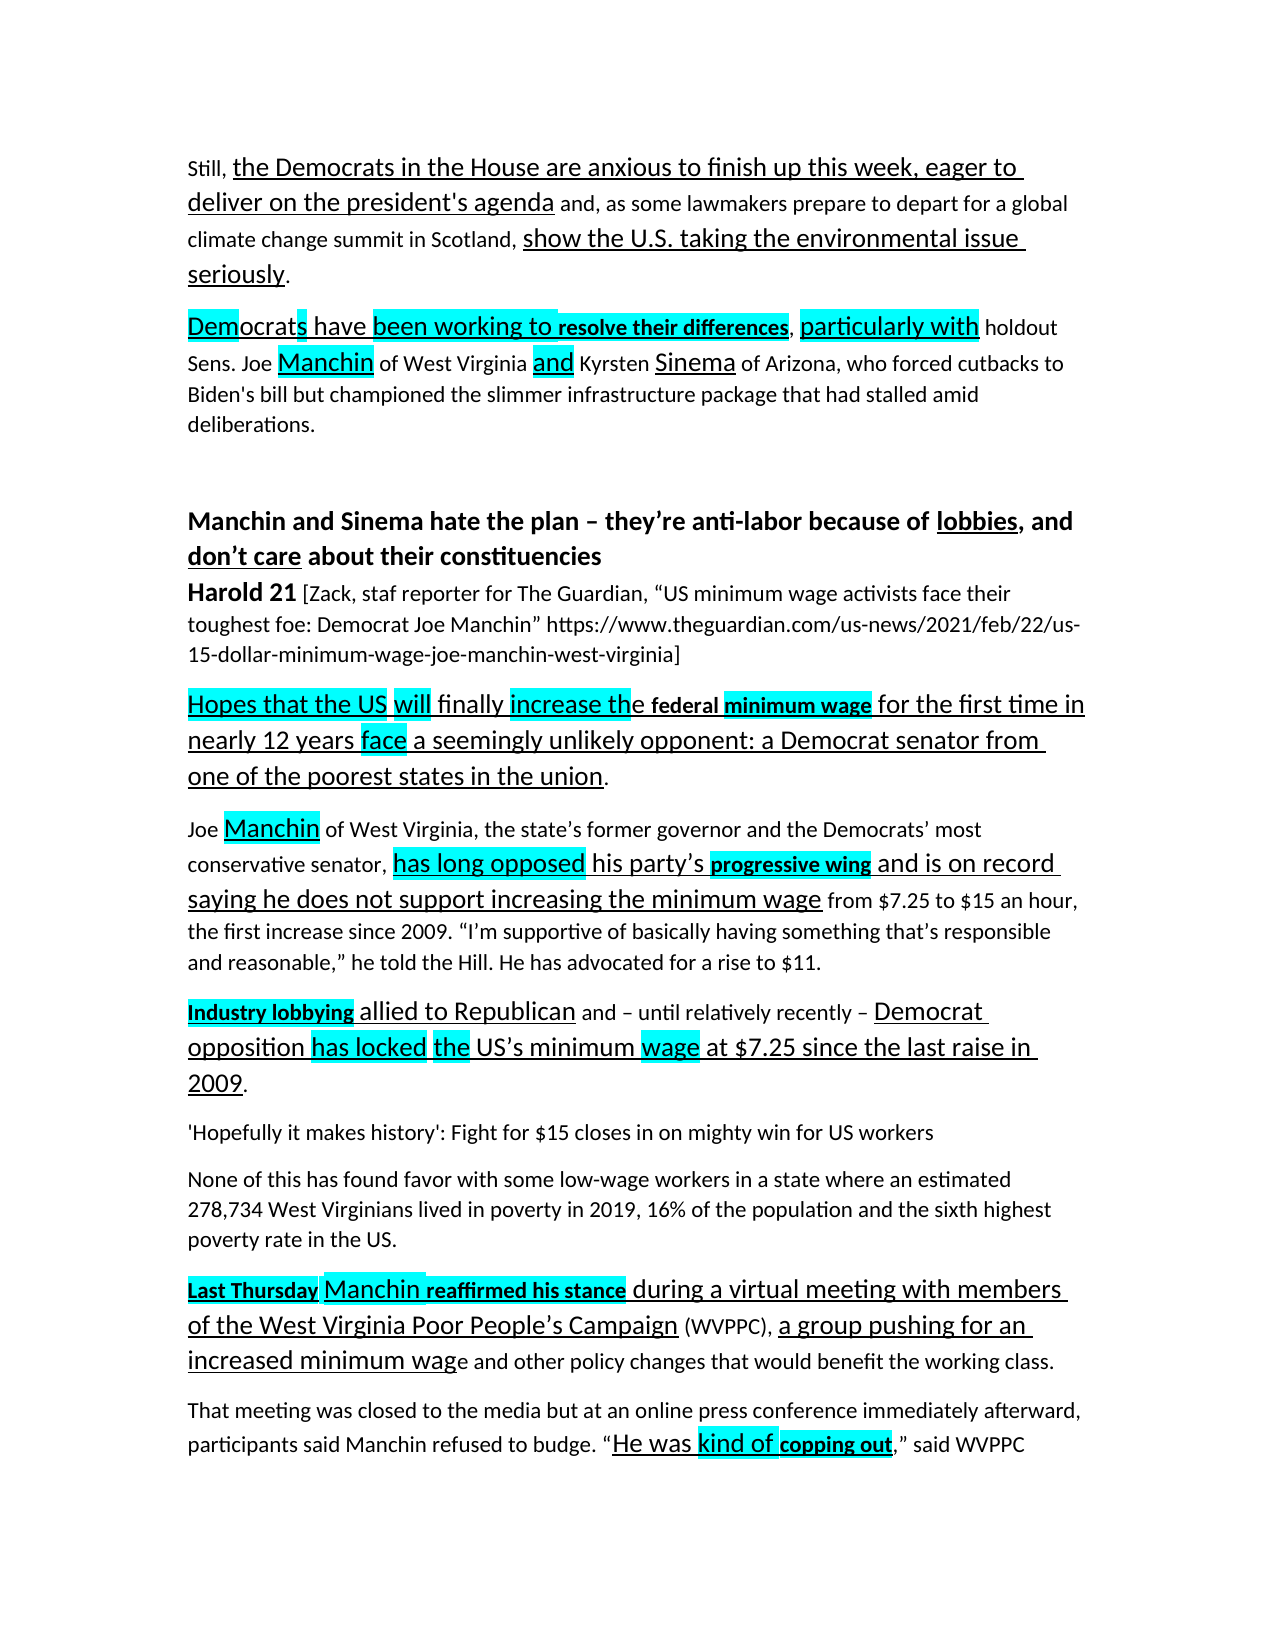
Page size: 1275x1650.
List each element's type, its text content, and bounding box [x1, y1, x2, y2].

text Hopes that the US will finally increase the federal minimum wage for the first time in nearly 12 years face a seemingly unlikely opponent: a Democrat senator from one of the poorest states in the union. [187, 687, 1087, 792]
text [187, 1396, 1087, 1459]
text Joe Manchin of West Virginia, the state’s former governor and the Democrats’ most conservative senator, has long opposed his party’s progressive wing and is on record saying he does not support increasing the minimum wage from $7.25 to $15 an hour, the first increase since 2009. “I’m supportive of basically having something that’s responsible and reasonable,” he told the Hill. He has advocated for a rise to $11. [187, 811, 1087, 976]
subtitle Manchin and Sinema hate the plan – they’re anti-labor because of lobbies, and don’t care about their constituencies [187, 504, 1087, 573]
text Still, the Democrats in the House are anxious to finish up this week, eager to deliver on the president's agenda and, as some lawmakers prepare to depart for a global climate change summit in Scotland, show the U.S. taking the environmental issue seriously. [187, 150, 1087, 290]
text Last Thursday Manchin reaffirmed his stance during a virtual meeting with members of the West Virginia Poor People’s Campaign (WVPPC), a group pushing for an increased minimum wage and other policy changes that would benefit the working class. [187, 1272, 1087, 1377]
text 'Hopefully it makes history': Fight for $15 closes in on mighty win for US workers [187, 1118, 1087, 1146]
text Industry lobbying allied to Republican and – until relatively recently – Democrat opposition has locked the US’s minimum wage at $7.25 since the last raise in 2009. [187, 994, 1087, 1099]
text Democrats have been working to resolve their differences, particularly with holdout Sens. Joe Manchin of West Virginia and Kyrsten Sinema of Arizona, who forced cutbacks to Biden's bill but championed the slimmer infrastructure package that had stalled amid deliberations. [187, 309, 1087, 438]
text None of this has found favor with some low-wage workers in a state where an estimated 278,734 West Virginians lived in poverty in 2019, 16% of the population and the sixth highest poverty rate in the US. [187, 1165, 1087, 1253]
text Harold 21 [Zack, staf reporter for The Guardian, “US minimum wage activists face their toughest foe: Democrat Joe Manchin” https://www.theguardian.com/us-news/2021/feb/22/us-15-dollar-minimum-wage-joe-manchin-west-virginia] [187, 575, 1087, 669]
